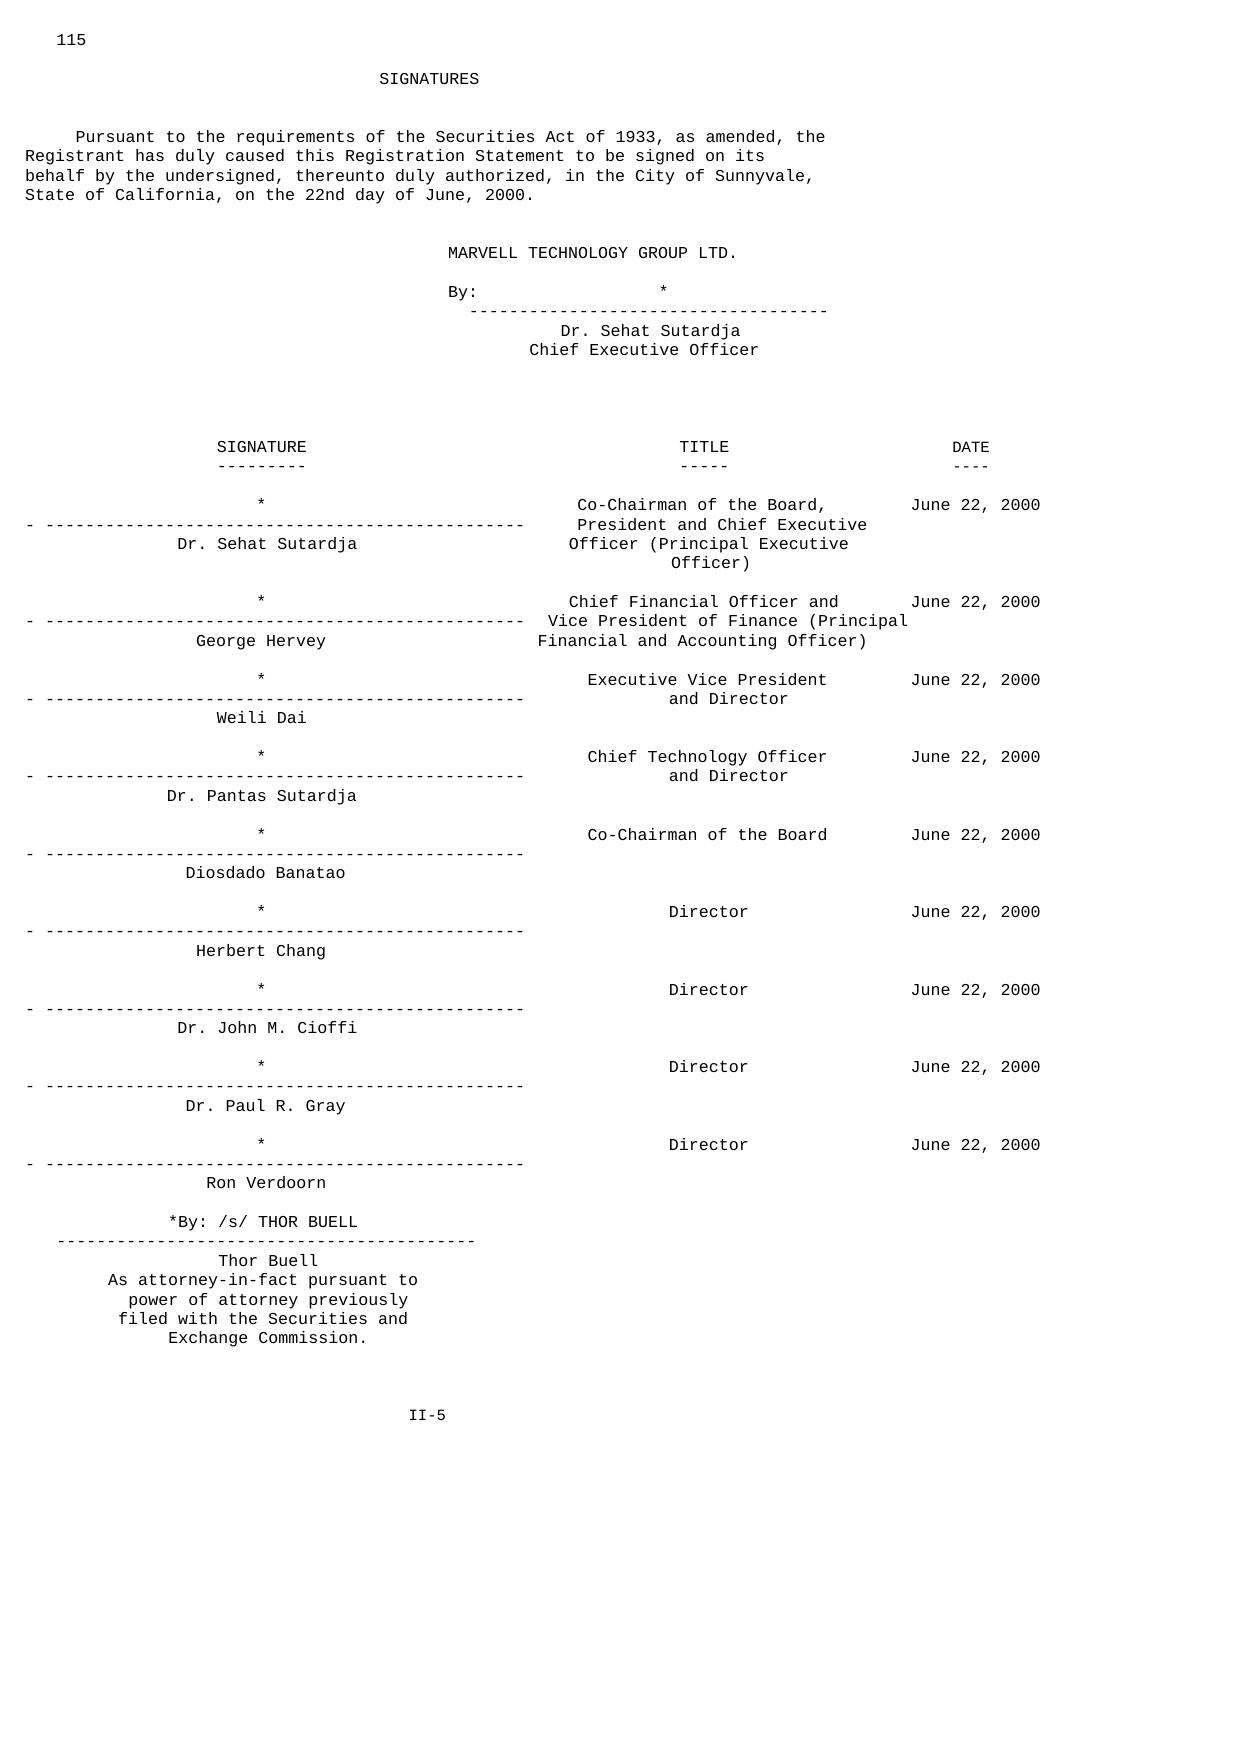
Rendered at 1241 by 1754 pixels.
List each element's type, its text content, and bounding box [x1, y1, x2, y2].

text - ------------------------------------------------ Vice President of Finance (Principal [25, 613, 1090, 632]
text 115 [56, 32, 1090, 50]
text - ------------------------------------------------ and Director [25, 768, 1090, 787]
text ------------------------------------------ [56, 1233, 1090, 1252]
text *By: /s/ THOR BUELL [25, 1214, 501, 1232]
text Thor Buell [25, 1252, 511, 1271]
text Dr. Paul R. Gray [185, 1097, 1090, 1116]
text SIGNATURES [379, 70, 1090, 89]
text - ------------------------------------------------ and Director [25, 691, 1090, 709]
text - ------------------------------------------------ President and Chief Executive [25, 516, 1090, 535]
text MARVELL TECHNOLOGY GROUP LTD. [448, 245, 1090, 264]
text --------- ----- ---- [217, 458, 1090, 477]
text Chief Executive Officer [529, 342, 1090, 361]
text * Director June 22, 2000 [256, 904, 1090, 922]
text filed with the Securities and [25, 1311, 501, 1329]
text - ------------------------------------------------ [25, 846, 1090, 864]
text Ron Verdoorn [206, 1175, 1090, 1194]
text - ------------------------------------------------ [25, 1156, 1090, 1174]
text Dr. John M. Cioffi [177, 1020, 1090, 1039]
text George Hervey Financial and Accounting Officer) [196, 632, 1090, 651]
text II-5 [408, 1407, 1090, 1425]
text - ------------------------------------------------ [25, 923, 1090, 942]
text Dr. Sehat Sutardja [560, 322, 1090, 341]
text By: * [448, 283, 1090, 302]
text * Chief Technology Officer June 22, 2000 [256, 749, 1090, 767]
text ------------------------------------ [469, 303, 1090, 322]
text As attorney-in-fact pursuant to [25, 1272, 501, 1291]
text - ------------------------------------------------ [25, 1078, 1090, 1097]
text * Director June 22, 2000 [256, 981, 1090, 1000]
text Pursuant to the requirements of the Securities Act of 1933, as amended, the Registrant has duly caused this Registration Statement to be signed on its behalf by the undersigned, thereunto duly authorized, in the City of Sunnyvale, State of California, on the 22nd day of June, 2000. [25, 128, 834, 206]
text * Director June 22, 2000 [256, 1059, 1090, 1077]
text Weili Dai [217, 710, 1090, 729]
text Diosdado Banatao [185, 865, 1090, 884]
text * Chief Financial Officer and June 22, 2000 [256, 594, 1090, 612]
text Dr. Sehat Sutardja Officer (Principal Executive [177, 536, 1090, 554]
text Officer) [671, 555, 1090, 574]
text - ------------------------------------------------ [25, 1001, 1090, 1019]
text SIGNATURE TITLE DATE [217, 439, 1090, 457]
text Dr. Pantas Sutardja [167, 787, 1090, 806]
text * Executive Vice President June 22, 2000 [256, 671, 1090, 690]
text Herbert Chang [196, 942, 1090, 961]
text power of attorney previously [25, 1291, 511, 1310]
text * Co-Chairman of the Board June 22, 2000 [256, 826, 1090, 845]
text Exchange Commission. [25, 1330, 511, 1349]
text * Director June 22, 2000 [256, 1136, 1090, 1155]
text * Co-Chairman of the Board, June 22, 2000 [256, 497, 1090, 516]
